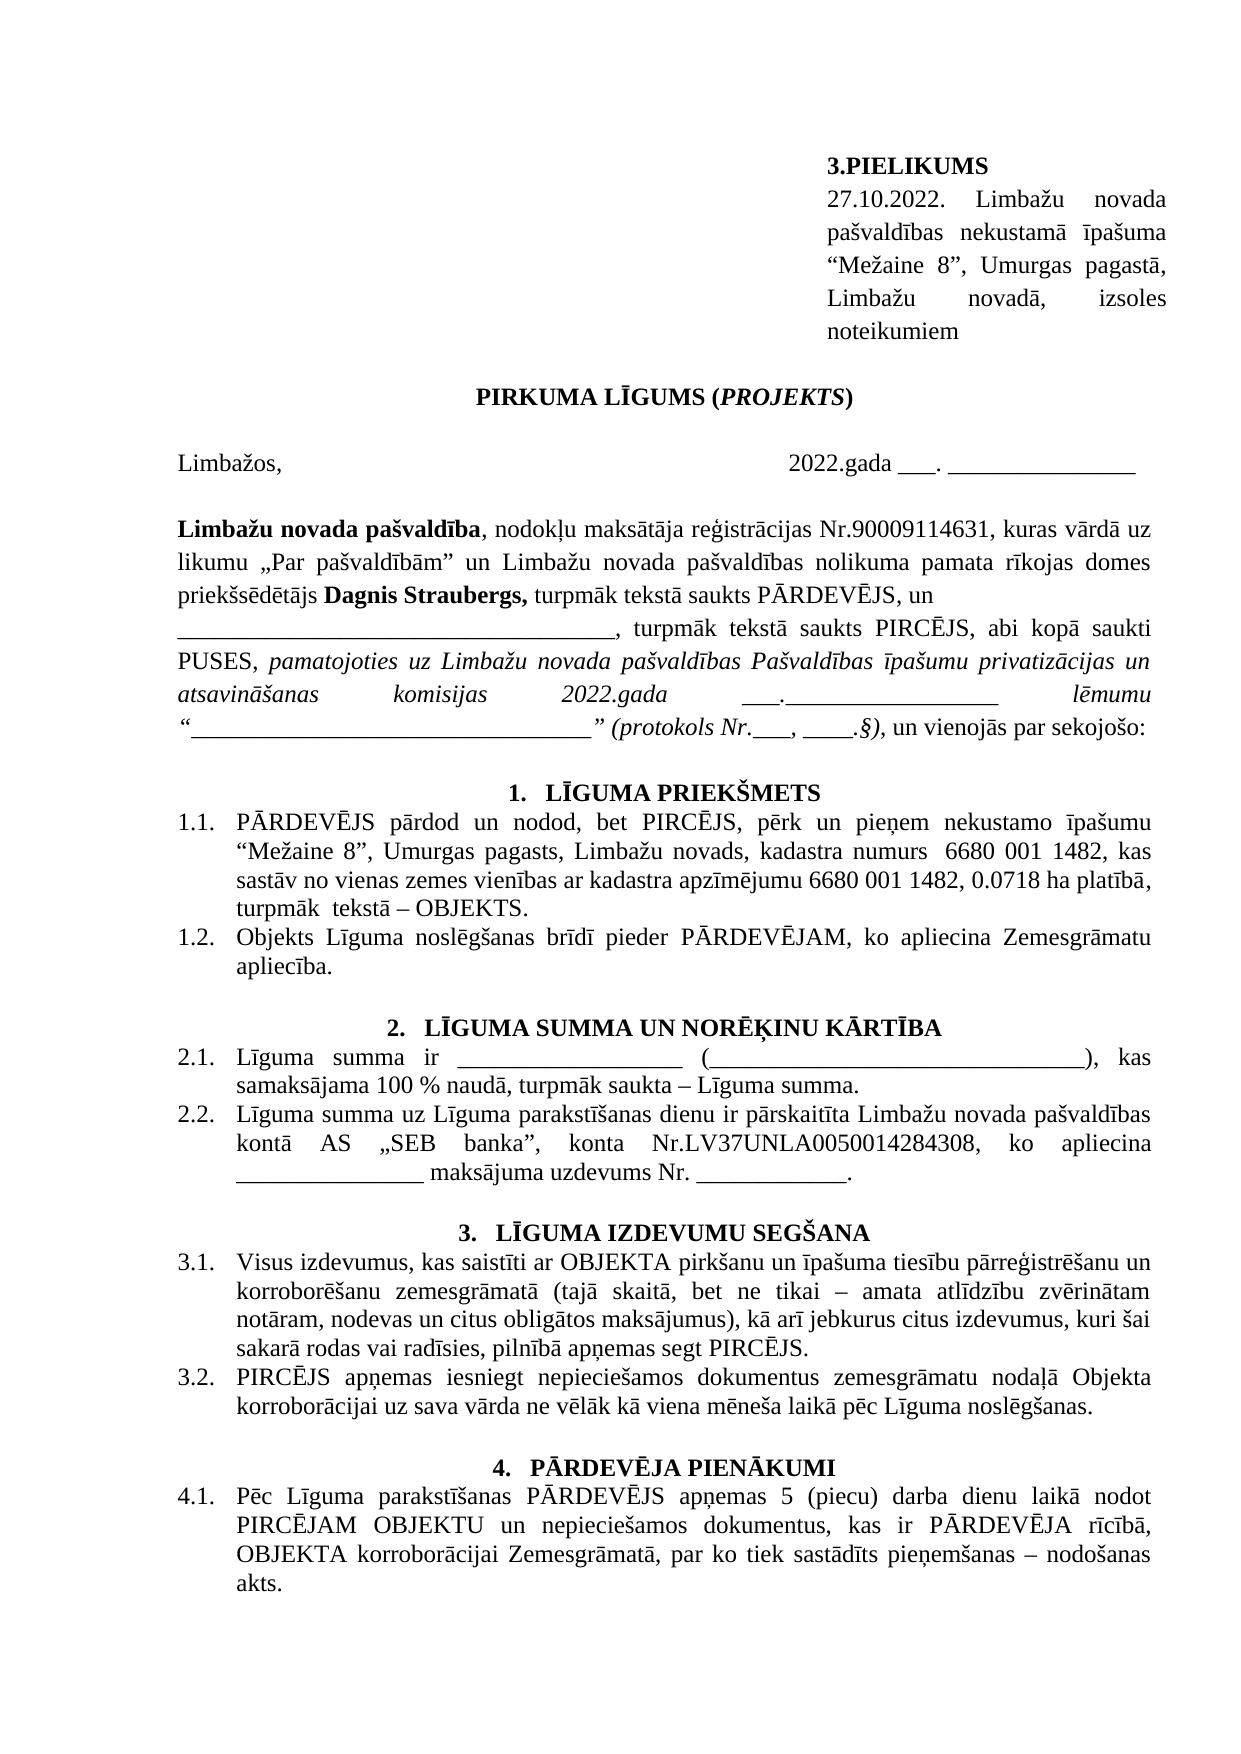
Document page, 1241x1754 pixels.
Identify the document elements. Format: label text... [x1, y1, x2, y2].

text Pirkuma līgums (projekts) [177, 382, 1152, 411]
list Pircējs apņemas iesniegt nepieciešamos dokumentus zemesgrāmatu nodaļā Objekta korroborācijai uz sava vārda ne vēlāk kā viena mēneša laikā pēc Līguma noslēgšanas. [177, 1362, 1152, 1419]
list Pārdevēja pienākumi [177, 1453, 1152, 1481]
text ___________________________________, turpmāk tekstā saukts Pircējs, abi kopā saukti PUSES, pamatojoties uz Limbažu novada pašvaldības Pašvaldības īpašumu privatizācijas un atsavināšanas komisijas 2022.gada ___._________________ lēmumu “________________________________” (protokols Nr.___, ____.§), un vienojās par sekojošo: [177, 613, 1152, 741]
list līguma priekšmets [177, 778, 1152, 807]
list Pārdevējs pārdod un nodod, bet Pircējs, pērk un pieņem nekustamo īpašumu “Mežaine 8”, Umurgas pagasts, Limbažu novads, kadastra numurs 6680 001 1482, kas sastāv no vienas zemes vienības ar kadastra apzīmējumu 6680 001 1482, 0.0718 ha platībā, turpmāk tekstā – Objekts. [177, 807, 1152, 922]
text Limbažos, 2022.gada ___. _______________ [177, 448, 1152, 477]
list Pēc Līguma parakstīšanas Pārdevējs apņemas 5 (piecu) darba dienu laikā nodot Pircējam Objektu un nepieciešamos dokumentus, kas ir Pārdevēja rīcībā, Objekta korroborācijai Zemesgrāmatā, par ko tiek sastādīts pieņemšanas – nodošanas akts. [177, 1481, 1152, 1596]
list Līguma summa un norēķinu kārtība [177, 1013, 1152, 1042]
list Līguma Izdevumu segšana [177, 1218, 1152, 1247]
list Līguma summa ir __________________ (______________________________), kas samaksājama 100 % naudā, turpmāk saukta – Līguma summa. [177, 1042, 1152, 1099]
text Limbažu novada pašvaldība, nodokļu maksātāja reģistrācijas Nr.90009114631, kuras vārdā uz likumu „Par pašvaldībām” un Limbažu novada pašvaldības nolikuma pamata rīkojas domes priekšsēdētājs Dagnis Straubergs, turpmāk tekstā saukts Pārdevējs, un [177, 514, 1152, 609]
text 3.pielikums [827, 151, 1152, 180]
list Objekts Līguma noslēgšanas brīdī pieder Pārdevējam, ko apliecina Zemesgrāmatu apliecība. [177, 922, 1152, 980]
text 27.10.2022. Limbažu novada pašvaldības nekustamā īpašuma “Mežaine 8”, Umurgas pagastā, Limbažu novadā, izsoles noteikumiem [827, 184, 1166, 345]
list Visus izdevumus, kas saistīti ar Objekta pirkšanu un īpašuma tiesību pārreģistrēšanu un korroborēšanu zemesgrāmatā (tajā skaitā, bet ne tikai – amata atlīdzību zvērinātam notāram, nodevas un citus obligātos maksājumus), kā arī jebkurus citus izdevumus, kuri šai sakarā rodas vai radīsies, pilnībā apņemas segt Pircējs. [177, 1247, 1152, 1362]
list Līguma summa uz Līguma parakstīšanas dienu ir pārskaitīta Limbažu novada pašvaldības kontā AS „SEB banka”, konta Nr.LV37UNLA0050014284308, ko apliecina _______________ maksājuma uzdevums Nr. ____________. [177, 1099, 1152, 1185]
